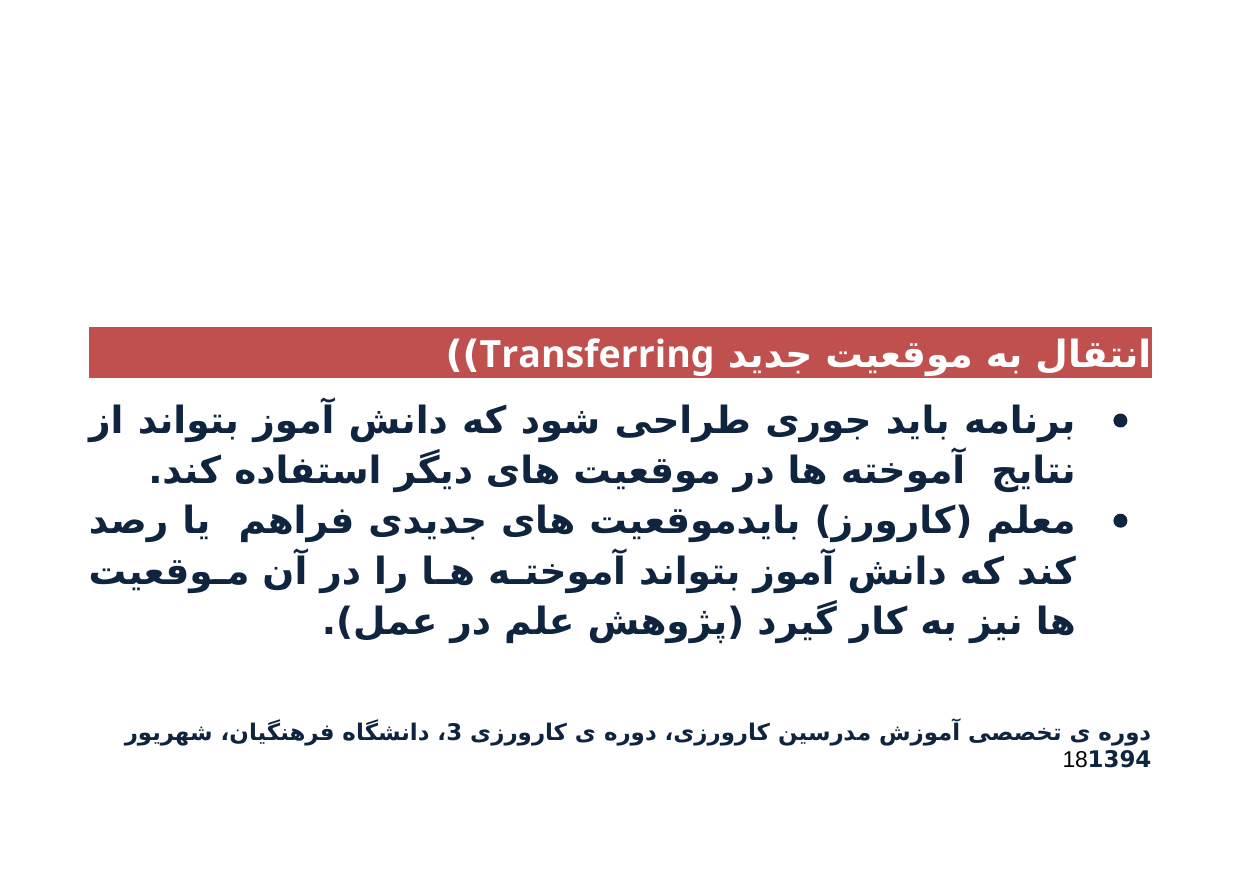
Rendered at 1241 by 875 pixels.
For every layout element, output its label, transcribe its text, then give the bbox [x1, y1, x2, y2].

text انتقال به موقعیت جدید Transferring)) [89, 327, 1152, 378]
list برنامه باید جوری طراحی شود که دانش آموز بتواند از نتایج آموخته ها در موقعیت های دیگر استفاده کند. [89, 399, 1114, 493]
list معلم (کارورز) بایدموقعیت های جدیدی فراهم یا رصد کند که دانش آموز بتواند آموخته ها را در آن موقعیت ها نیز به کار گیرد (پژوهش علم در عمل). [89, 499, 1114, 643]
